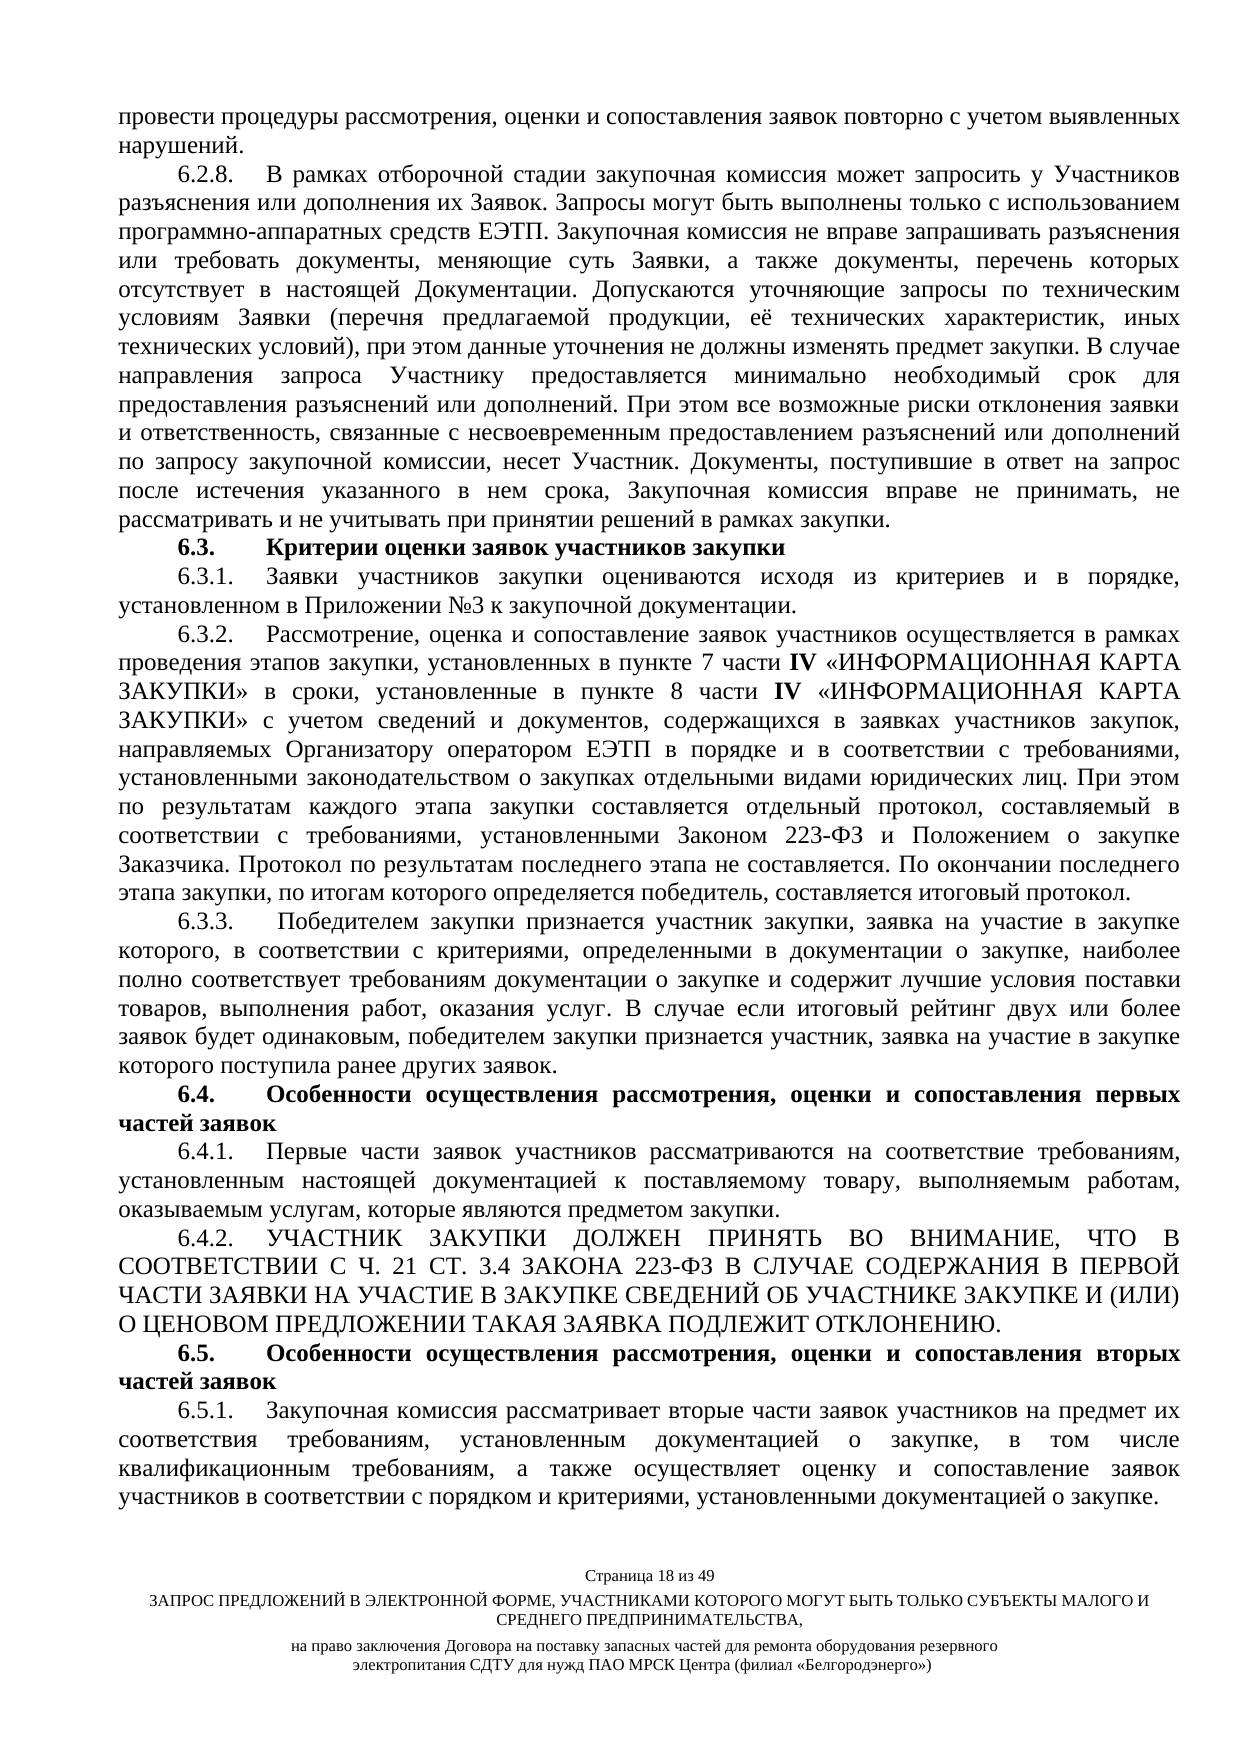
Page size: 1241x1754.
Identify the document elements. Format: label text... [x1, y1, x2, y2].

subtitle Рассмотрение, оценка и сопоставление заявок участников осуществляется в рамках проведения этапов закупки, установленных в пункте 7 части IV «ИНФОРМАЦИОННАЯ КАРТА ЗАКУПКИ» в сроки, установленные в пункте 8 части IV «ИНФОРМАЦИОННАЯ КАРТА ЗАКУПКИ» с учетом сведений и документов, содержащихся в заявках участников закупок, направляемых Организатору оператором ЕЭТП в порядке и в соответствии с требованиями, установленными законодательством о закупках отдельными видами юридических лиц. При этом по результатам каждого этапа закупки составляется отдельный протокол, составляемый в соответствии с требованиями, установленными Законом 223-ФЗ и Положением о закупке Заказчика. Протокол по результатам последнего этапа не составляется. По окончании последнего этапа закупки, по итогам которого определяется победитель, составляется итоговый протокол. [118, 619, 1181, 906]
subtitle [118, 101, 1181, 159]
subtitle Особенности осуществления рассмотрения, оценки и сопоставления первых частей заявок [118, 1079, 1181, 1136]
subtitle Закупочная комиссия рассматривает вторые части заявок участников на предмет их соответствия требованиям, установленным документацией о закупке, в том числе квалификационным требованиям, а также осуществляет оценку и сопоставление заявок участников в соответствии с порядком и критериями, установленными документацией о закупке. [118, 1395, 1181, 1510]
subtitle УЧАСТНИК ЗАКУПКИ ДОЛЖЕН ПРИНЯТЬ ВО ВНИМАНИЕ, ЧТО В СООТВЕТСТВИИ С Ч. 21 СТ. 3.4 ЗАКОНА 223-ФЗ В СЛУЧАЕ СОДЕРЖАНИЯ В ПЕРВОЙ ЧАСТИ ЗАЯВКИ НА УЧАСТИЕ В ЗАКУПКЕ СВЕДЕНИЙ ОБ УЧАСТНИКЕ ЗАКУПКЕ И (ИЛИ) О ЦЕНОВОМ ПРЕДЛОЖЕНИИ ТАКАЯ ЗАЯВКА ПОДЛЕЖИТ ОТКЛОНЕНИЮ. [118, 1223, 1181, 1338]
subtitle Заявки участников закупки оцениваются исходя из критериев и в порядке, установленном в Приложении №3 к закупочной документации. [118, 561, 1181, 619]
subtitle В рамках отборочной стадии закупочная комиссия может запросить у Участников разъяснения или дополнения их Заявок. Запросы могут быть выполнены только с использованием программно-аппаратных средств ЕЭТП. Закупочная комиссия не вправе запрашивать разъяснения или требовать документы, меняющие суть Заявки, а также документы, перечень которых отсутствует в настоящей Документации. Допускаются уточняющие запросы по техническим условиям Заявки (перечня предлагаемой продукции, её технических характеристик, иных технических условий), при этом данные уточнения не должны изменять предмет закупки. В случае направления запроса Участнику предоставляется минимально необходимый срок для предоставления разъяснений или дополнений. При этом все возможные риски отклонения заявки и ответственность, связанные с несвоевременным предоставлением разъяснений или дополнений по запросу закупочной комиссии, несет Участник. Документы, поступившие в ответ на запрос после истечения указанного в нем срока, Закупочная комиссия вправе не принимать, не рассматривать и не учитывать при принятии решений в рамках закупки. [118, 159, 1181, 532]
subtitle Победителем закупки признается участник закупки, заявка на участие в закупке которого, в соответствии с критериями, определенными в документации о закупке, наиболее полно соответствует требованиям документации о закупке и содержит лучшие условия поставки товаров, выполнения работ, оказания услуг. В случае если итоговый рейтинг двух или более заявок будет одинаковым, победителем закупки признается участник, заявка на участие в закупке которого поступила ранее других заявок. [118, 906, 1181, 1079]
subtitle Критерии оценки заявок участников закупки [118, 532, 1181, 561]
subtitle Особенности осуществления рассмотрения, оценки и сопоставления вторых частей заявок [118, 1338, 1181, 1395]
subtitle Первые части заявок участников рассматриваются на соответствие требованиям, установленным настоящей документацией к поставляемому товару, выполняемым работам, оказываемым услугам, которые являются предметом закупки. [118, 1136, 1181, 1223]
